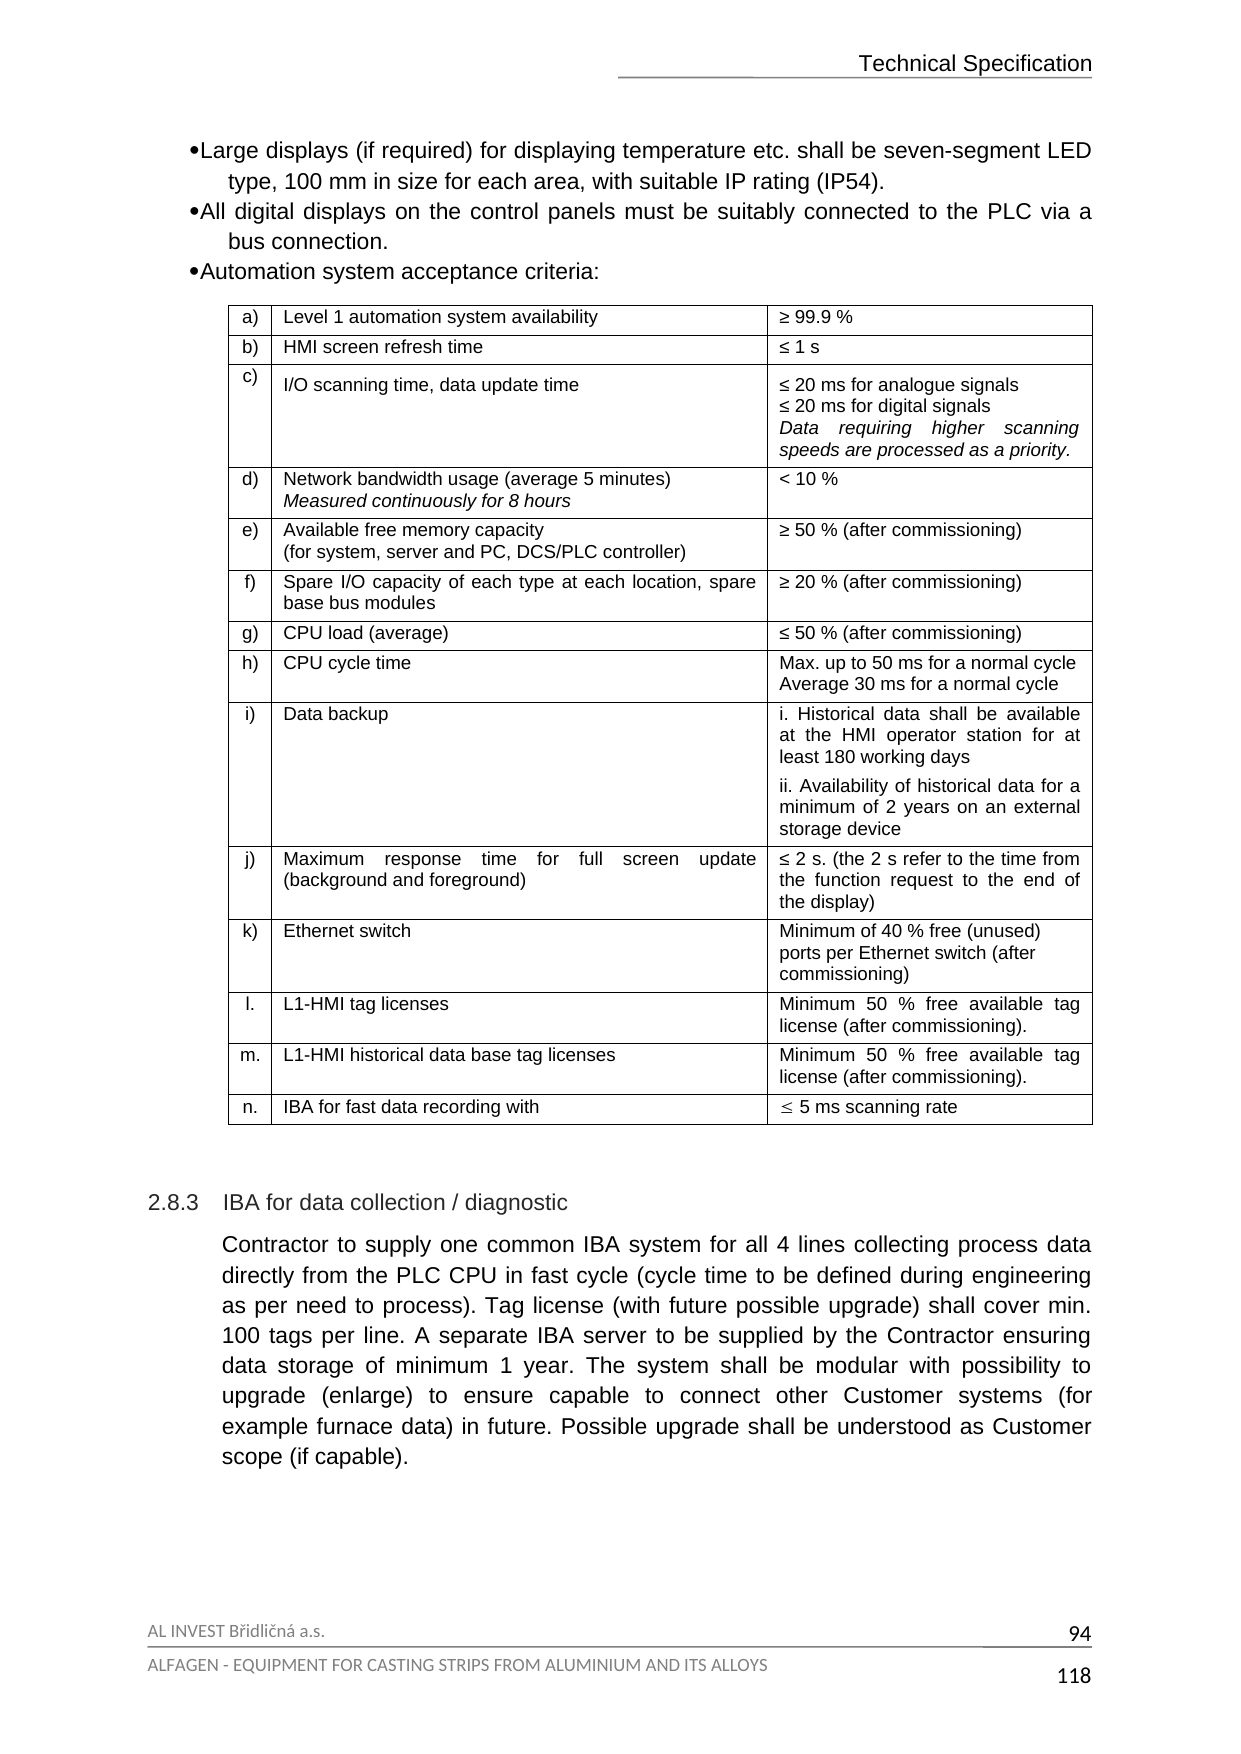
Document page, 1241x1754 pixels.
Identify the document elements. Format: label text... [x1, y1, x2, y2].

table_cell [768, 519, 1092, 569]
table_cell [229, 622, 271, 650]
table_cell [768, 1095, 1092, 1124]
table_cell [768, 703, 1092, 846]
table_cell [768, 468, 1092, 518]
table_header Level 1 automation system availability [272, 306, 767, 334]
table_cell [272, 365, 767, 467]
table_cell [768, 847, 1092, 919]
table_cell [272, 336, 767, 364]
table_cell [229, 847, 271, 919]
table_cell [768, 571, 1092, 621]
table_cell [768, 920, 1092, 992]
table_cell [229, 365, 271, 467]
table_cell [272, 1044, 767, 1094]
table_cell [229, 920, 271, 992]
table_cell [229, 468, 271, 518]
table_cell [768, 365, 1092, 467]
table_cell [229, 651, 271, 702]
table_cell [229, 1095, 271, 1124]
list Automation system acceptance criteria: [190, 258, 1092, 284]
list All digital displays on the control panels must be suitably connected to the PLC via a bus connection. [190, 198, 1092, 254]
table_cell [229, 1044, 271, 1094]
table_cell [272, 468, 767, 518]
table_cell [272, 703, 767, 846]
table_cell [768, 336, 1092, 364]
text Contractor to supply one common IBA system for all 4 lines collecting process data directly from the PLC CPU in fast cycle (cycle time to be defined during engineering as per need to process). Tag license (with future possible upgrade) shall cover min. 100 tags per line. A separate IBA server to be supplied by the Contractor ensuring data storage of minimum 1 year. The system shall be modular with possibility to upgrade (enlarge) to ensure capable to connect other Customer systems (for example furnace data) in future. Possible upgrade shall be understood as Customer scope (if capable). [222, 1231, 1092, 1469]
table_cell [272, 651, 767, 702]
text IBA for data collection / diagnostic [148, 1189, 1092, 1215]
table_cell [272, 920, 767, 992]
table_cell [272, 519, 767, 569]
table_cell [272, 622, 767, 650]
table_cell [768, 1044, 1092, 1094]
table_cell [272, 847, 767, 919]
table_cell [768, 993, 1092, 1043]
table_header ≥ 99.9 % [768, 306, 1092, 334]
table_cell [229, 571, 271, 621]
table_cell b) [229, 336, 271, 364]
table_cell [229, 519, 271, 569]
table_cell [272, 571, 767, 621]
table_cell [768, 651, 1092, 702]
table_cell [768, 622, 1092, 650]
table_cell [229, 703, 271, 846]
list Large displays (if required) for displaying temperature etc. shall be seven-segment LED type, 100 mm in size for each area, with suitable IP rating (IP54). [190, 137, 1092, 194]
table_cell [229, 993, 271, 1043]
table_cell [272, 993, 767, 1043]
table_header a) [229, 306, 271, 334]
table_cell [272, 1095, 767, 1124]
